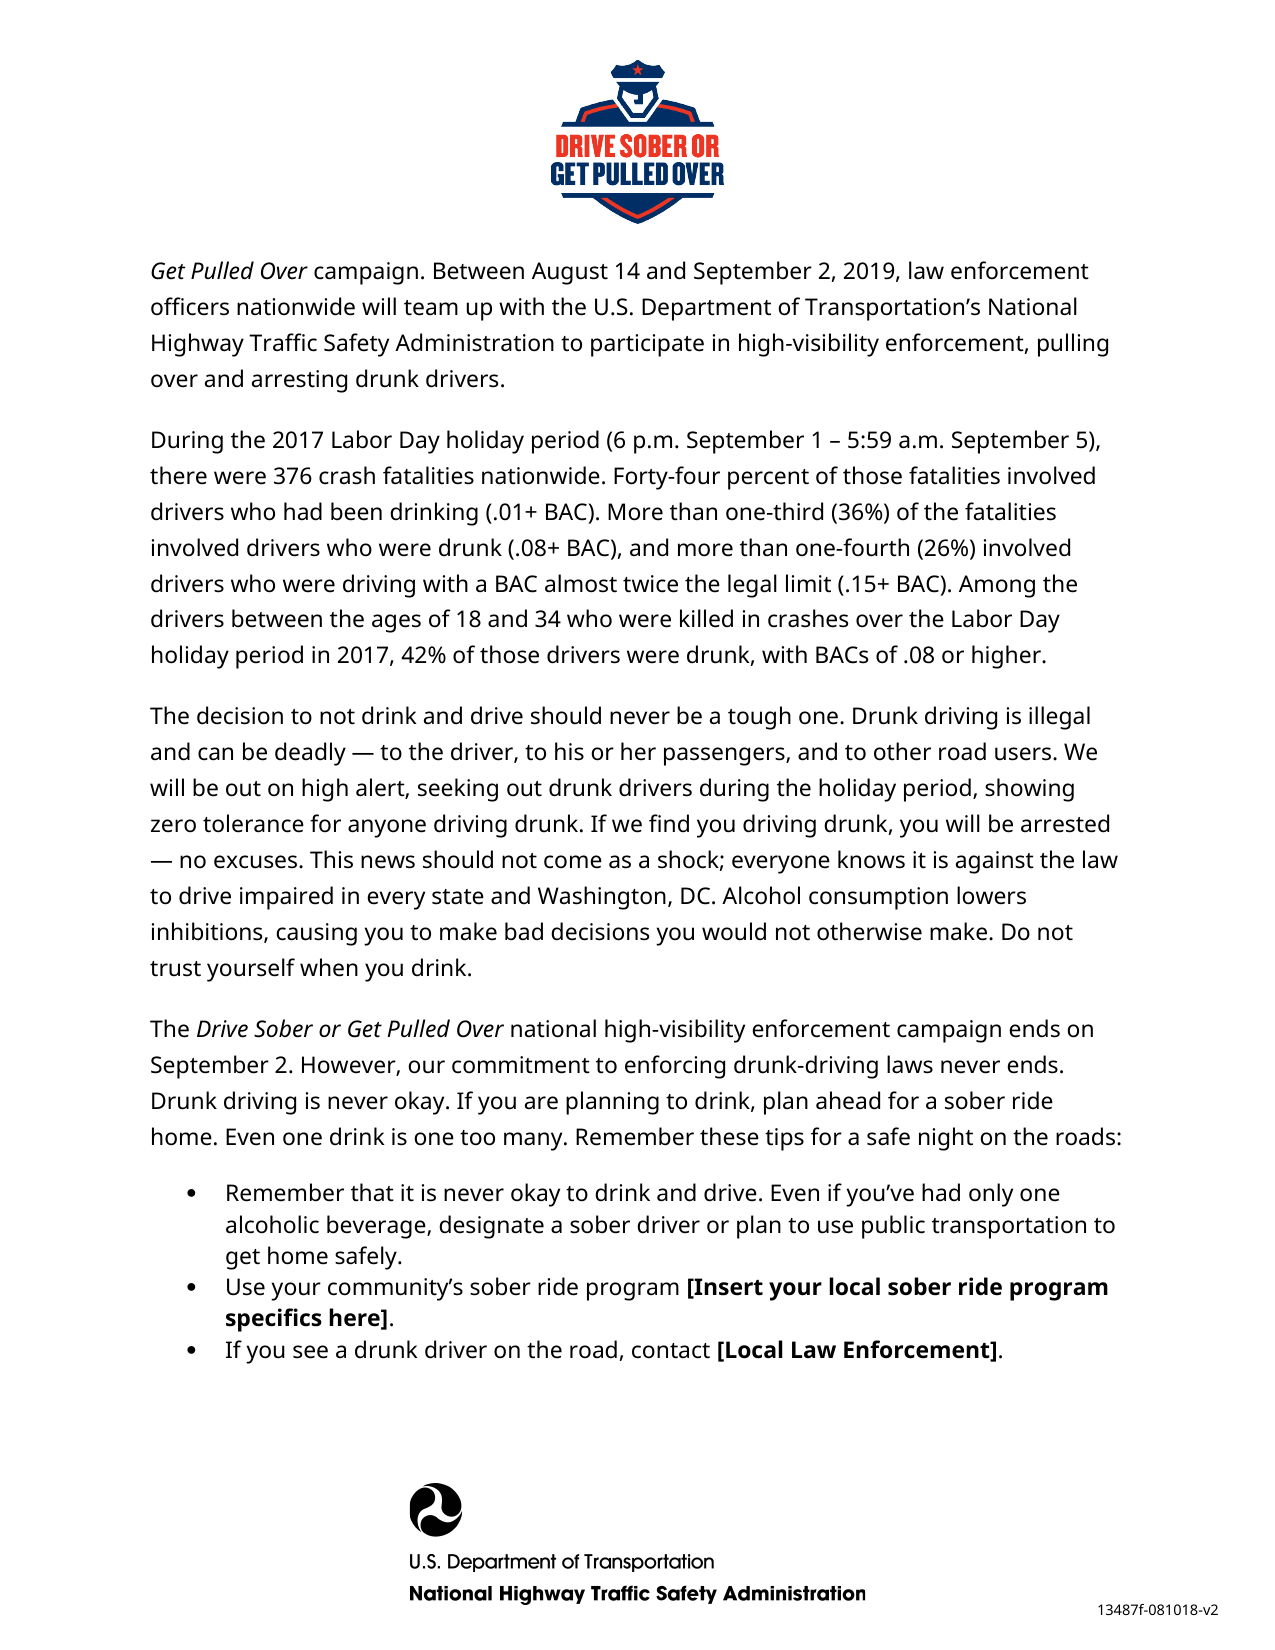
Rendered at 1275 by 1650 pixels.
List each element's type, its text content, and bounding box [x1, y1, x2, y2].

list Remember that it is never okay to drink and drive. Even if you’ve had only one alcoholic beverage, designate a sober driver or plan to use public transportation to get home safely. [187, 1177, 1125, 1271]
picture [551, 60, 724, 224]
list Use your community’s sober ride program [Insert your local sober ride program specifics here]. [187, 1271, 1125, 1334]
picture [409, 1483, 866, 1605]
text During the 2017 Labor Day holiday period (6 p.m. September 1 – 5:59 a.m. September 5), there were 376 crash fatalities nationwide. Forty-four percent of those fatalities involved drivers who had been drinking (.01+ BAC). More than one-third (36%) of the fatalities involved drivers who were drunk (.08+ BAC), and more than one-fourth (26%) involved drivers who were driving with a BAC almost twice the legal limit (.15+ BAC). Among the drivers between the ages of 18 and 34 who were killed in crashes over the Labor Day holiday period in 2017, 42% of those drivers were drunk, with BACs of .08 or higher. [150, 424, 1125, 671]
list If you see a drunk driver on the road, contact [Local Law Enforcement]. [187, 1334, 1125, 1365]
text The decision to not drink and drive should never be a tough one. Drunk driving is illegal and can be deadly — to the driver, to his or her passengers, and to other road users. We will be out on high alert, seeking out drunk drivers during the holiday period, showing zero tolerance for anyone driving drunk. If we find you driving drunk, you will be arrested — no excuses. This news should not come as a shock; everyone knows it is against the law to drive impaired in every state and Washington, DC. Alcohol consumption lowers inhibitions, causing you to make bad decisions you would not otherwise make. Do not trust yourself when you drink. [150, 700, 1125, 983]
text The Drive Sober or Get Pulled Over national high-visibility enforcement campaign ends on September 2. However, our commitment to enforcing drunk-driving laws never ends. Drunk driving is never okay. If you are planning to drink, plan ahead for a sober ride home. Even one drink is one too many. Remember these tips for a safe night on the roads: [150, 1013, 1125, 1152]
